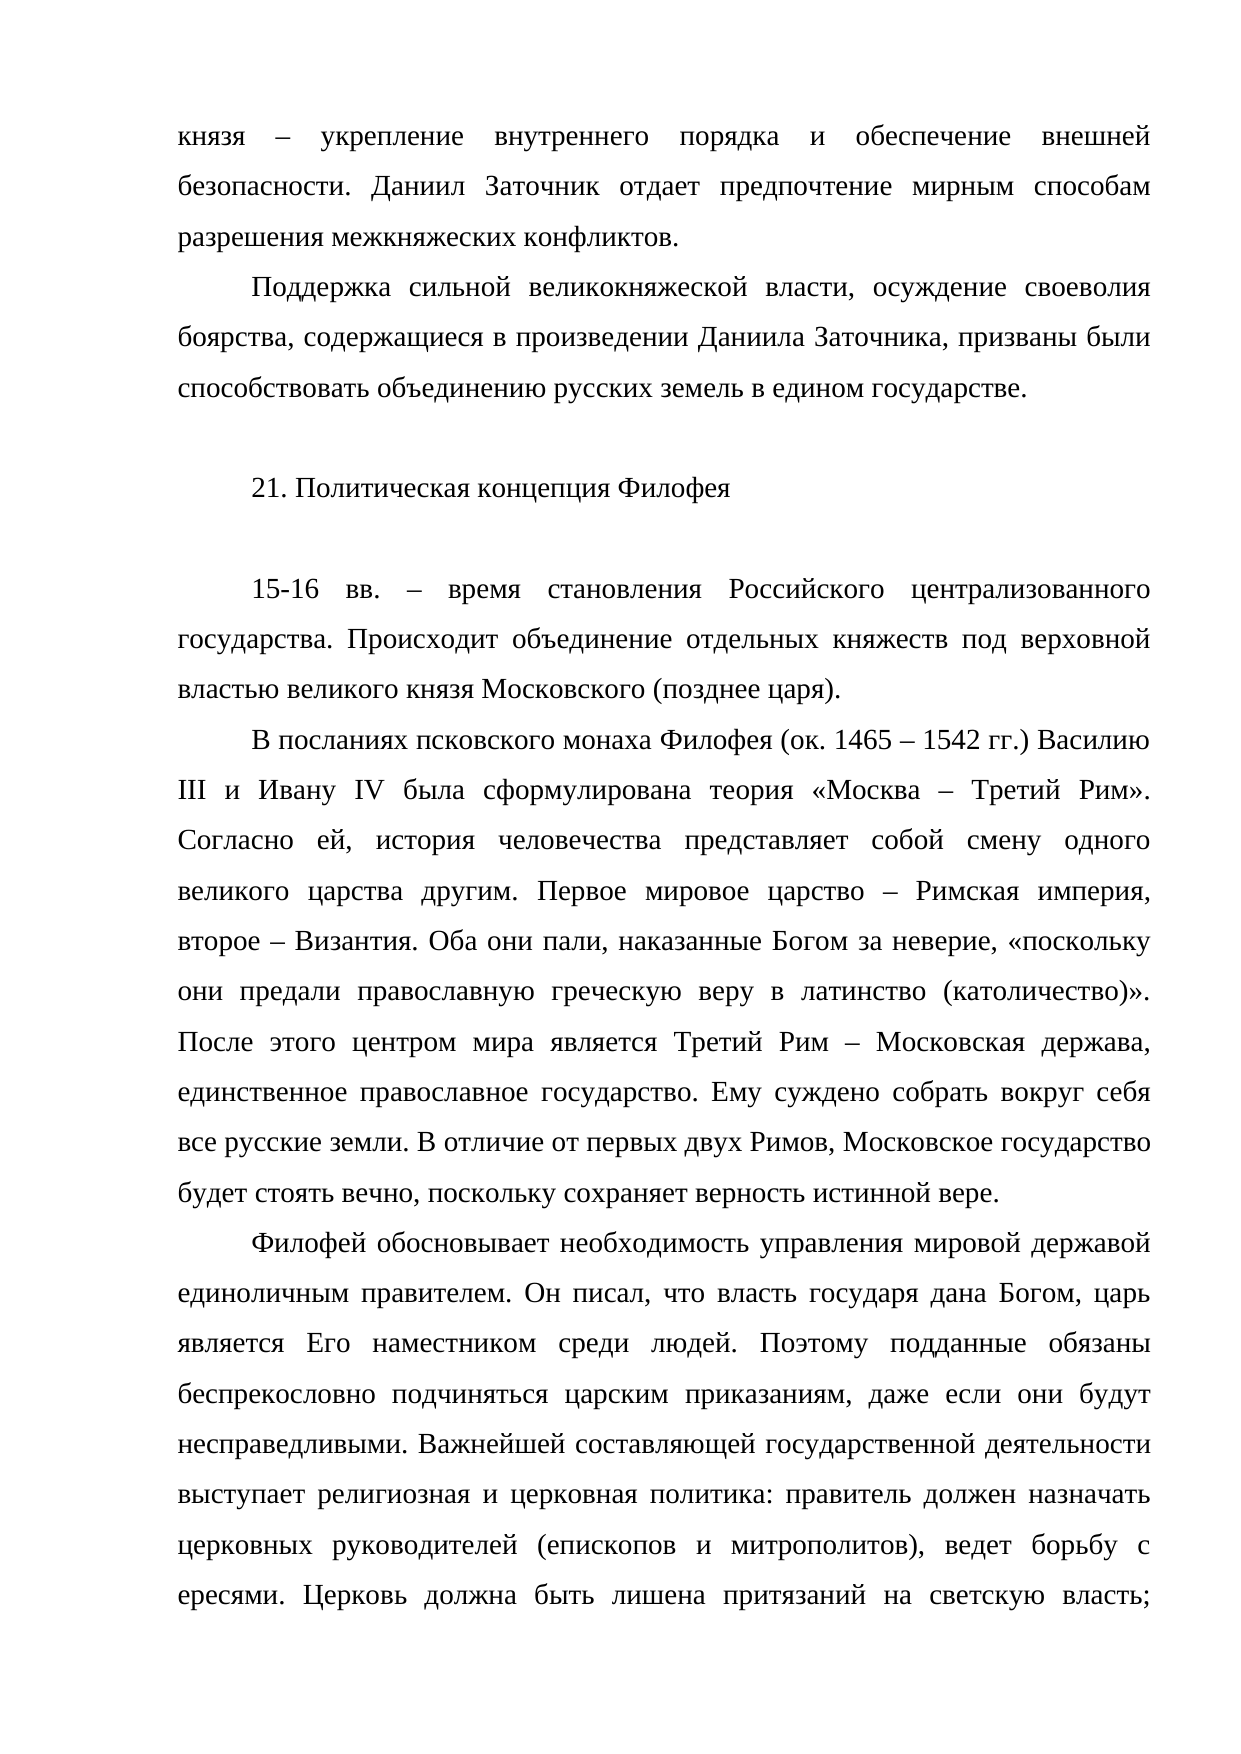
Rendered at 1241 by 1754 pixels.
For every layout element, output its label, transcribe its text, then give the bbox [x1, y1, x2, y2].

text 21. Политическая концепция Филофея [177, 470, 1152, 504]
text В посланиях псковского монаха Филофея (ок. 1465 – 1542 гг.) Василию III и Ивану IV была сформулирована теория «Москва – Третий Рим». Согласно ей, история человечества представляет собой смену одного великого царства другим. Первое мировое царство – Римская империя, второе – Византия. Оба они пали, наказанные Богом за неверие, «поскольку они предали православную греческую веру в латинство (католичество)». После этого центром мира является Третий Рим – Московская держава, единственное православное государство. Ему суждено собрать вокруг себя все русские земли. В отличие от первых двух Римов, Московское государство будет стоять вечно, поскольку сохраняет верность истинной вере. [177, 722, 1152, 1208]
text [177, 118, 1152, 252]
text Поддержка сильной великокняжеской власти, осуждение своеволия боярства, содержащиеся в произведении Даниила Заточника, призваны были способствовать объединению русских земель в едином государстве. [177, 269, 1152, 403]
text 15-16 вв. – время становления Российского централизованного государства. Происходит объединение отдельных княжеств под верховной властью великого князя Московского (позднее царя). [177, 571, 1152, 705]
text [177, 1225, 1152, 1611]
